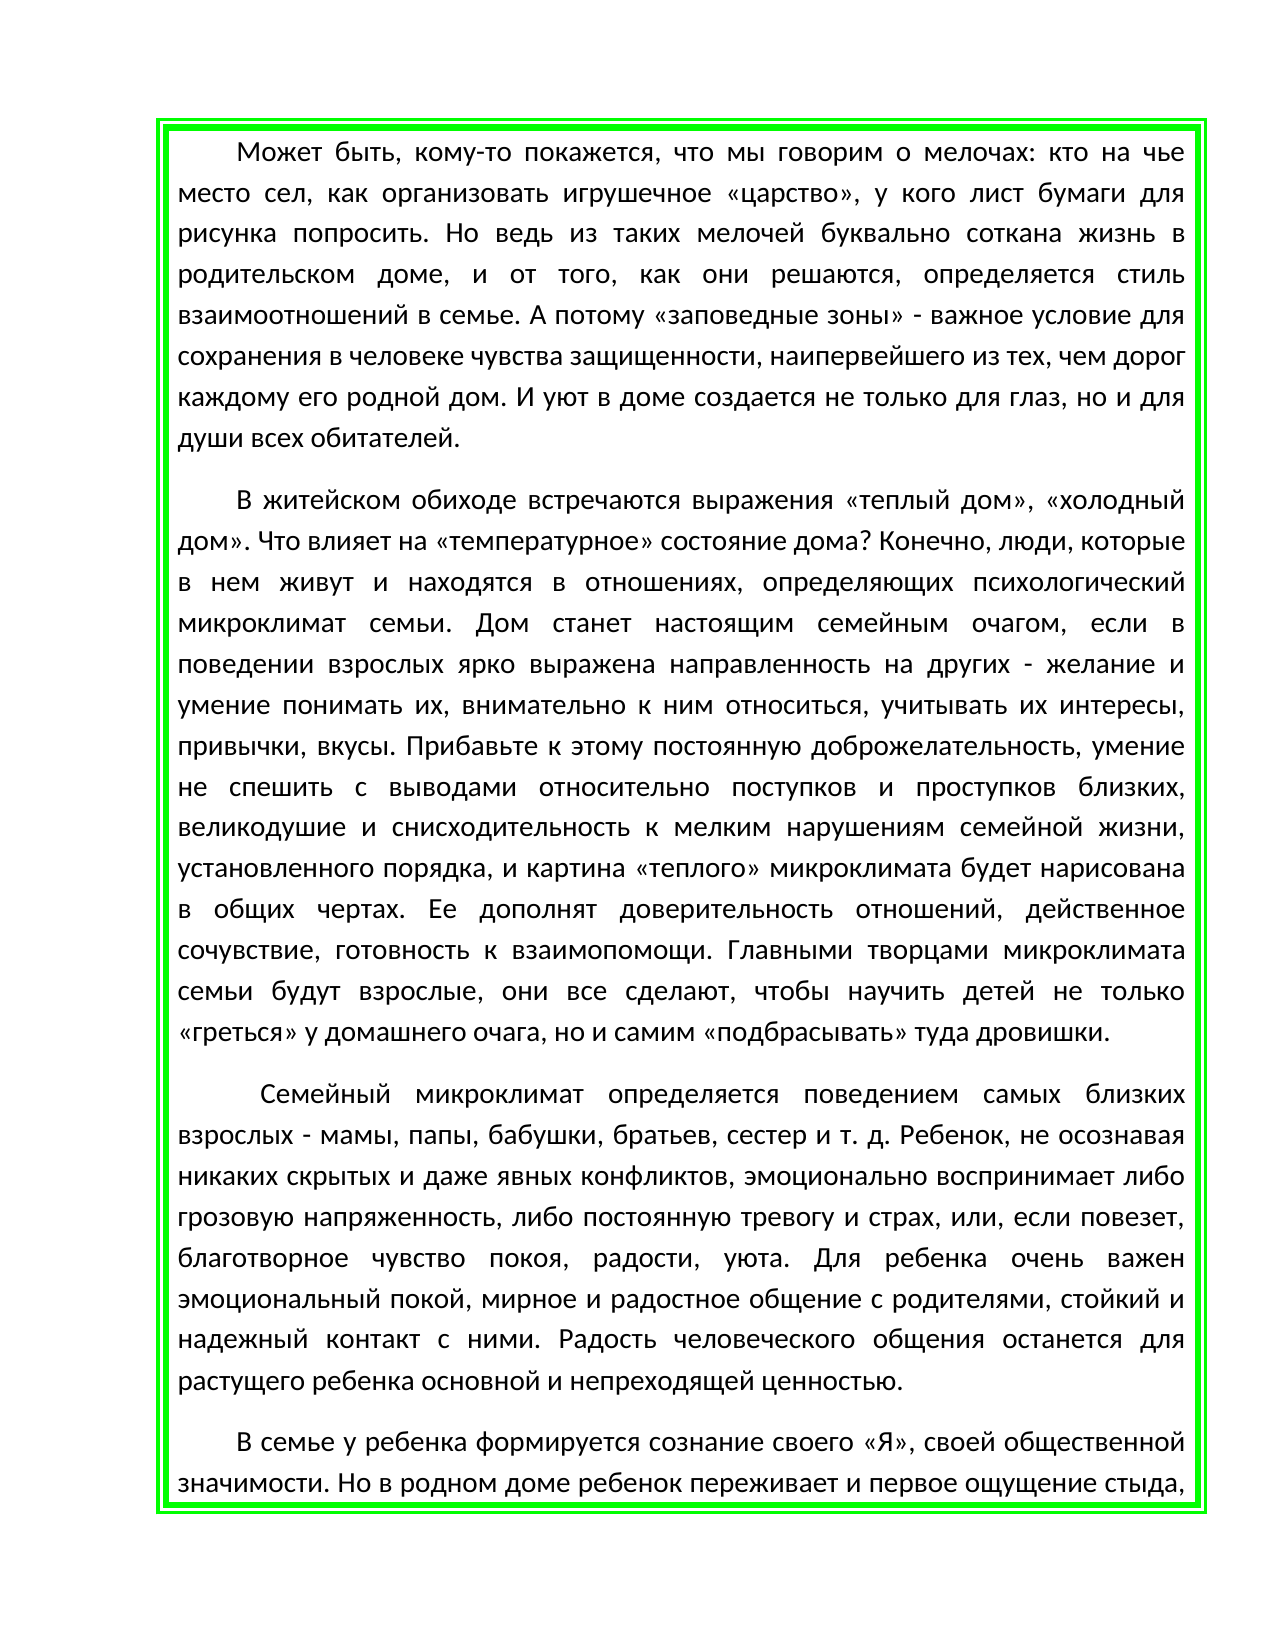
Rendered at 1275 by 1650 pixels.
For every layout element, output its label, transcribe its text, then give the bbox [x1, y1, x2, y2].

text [160, 1409, 1204, 1511]
text В житейском обиходе встречаются выражения «теплый дом», «холодный дом». Что влияет на «температурное» состояние дома? Конечно, люди, которые в нем живут и находятся в отношениях, определяющих психологический микроклимат семьи. Дом станет настоящим семейным очагом, если в поведении взрослых ярко выражена направленность на других - желание и умение понимать их, внимательно к ним относиться, учитывать их интересы, привычки, вкусы. Прибавьте к этому постоянную доброжелательность, умение не спешить с выводами относительно поступков и проступков близких, великодушие и снисходительность к мелким нарушениям семейной жизни, установленного порядка, и картина «теплого» микроклимата будет нарисована в общих чертах. Ее дополнят доверительность отношений, действенное сочувствие, готовность к взаимопомощи. Главными творцами микроклимата семьи будут взрослые, они все сделают, чтобы научить детей не только «греться» у домашнего очага, но и самим «подбрасывать» туда дровишки. [169, 466, 1195, 1049]
text Семейный микроклимат определяется поведением самых близких взрослых - мамы, папы, бабушки, братьев, сестер и т. д. Ребенок, не осознавая никаких скрытых и даже явных конфликтов, эмоционально воспринимает либо грозовую напряженность, либо постоянную тревогу и страх, или, если повезет, благотворное чувство покоя, радости, уюта. Для ребенка очень важен эмоциональный покой, мирное и радостное общение с родителями, стойкий и надежный контакт с ними. Радость человеческого общения останется для растущего ребенка основной и непреходящей ценностью. [169, 1060, 1195, 1397]
text Может быть, кому-то покажется, что мы говорим о мелочах: кто на чье место сел, как организовать игрушечное «царство», у кого лист бумаги для рисунка попросить. Но ведь из таких мелочей буквально соткана жизнь в родительском доме, и от того, как они решаются, определяется стиль взаимоотношений в семье. А потому «заповедные зоны» - важное условие для сохранения в человеке чувства защищенности, наипервейшего из тех, чем дорог каждому его родной дом. И уют в доме создается не только для глаз, но и для души всех обитателей. [160, 121, 1204, 455]
